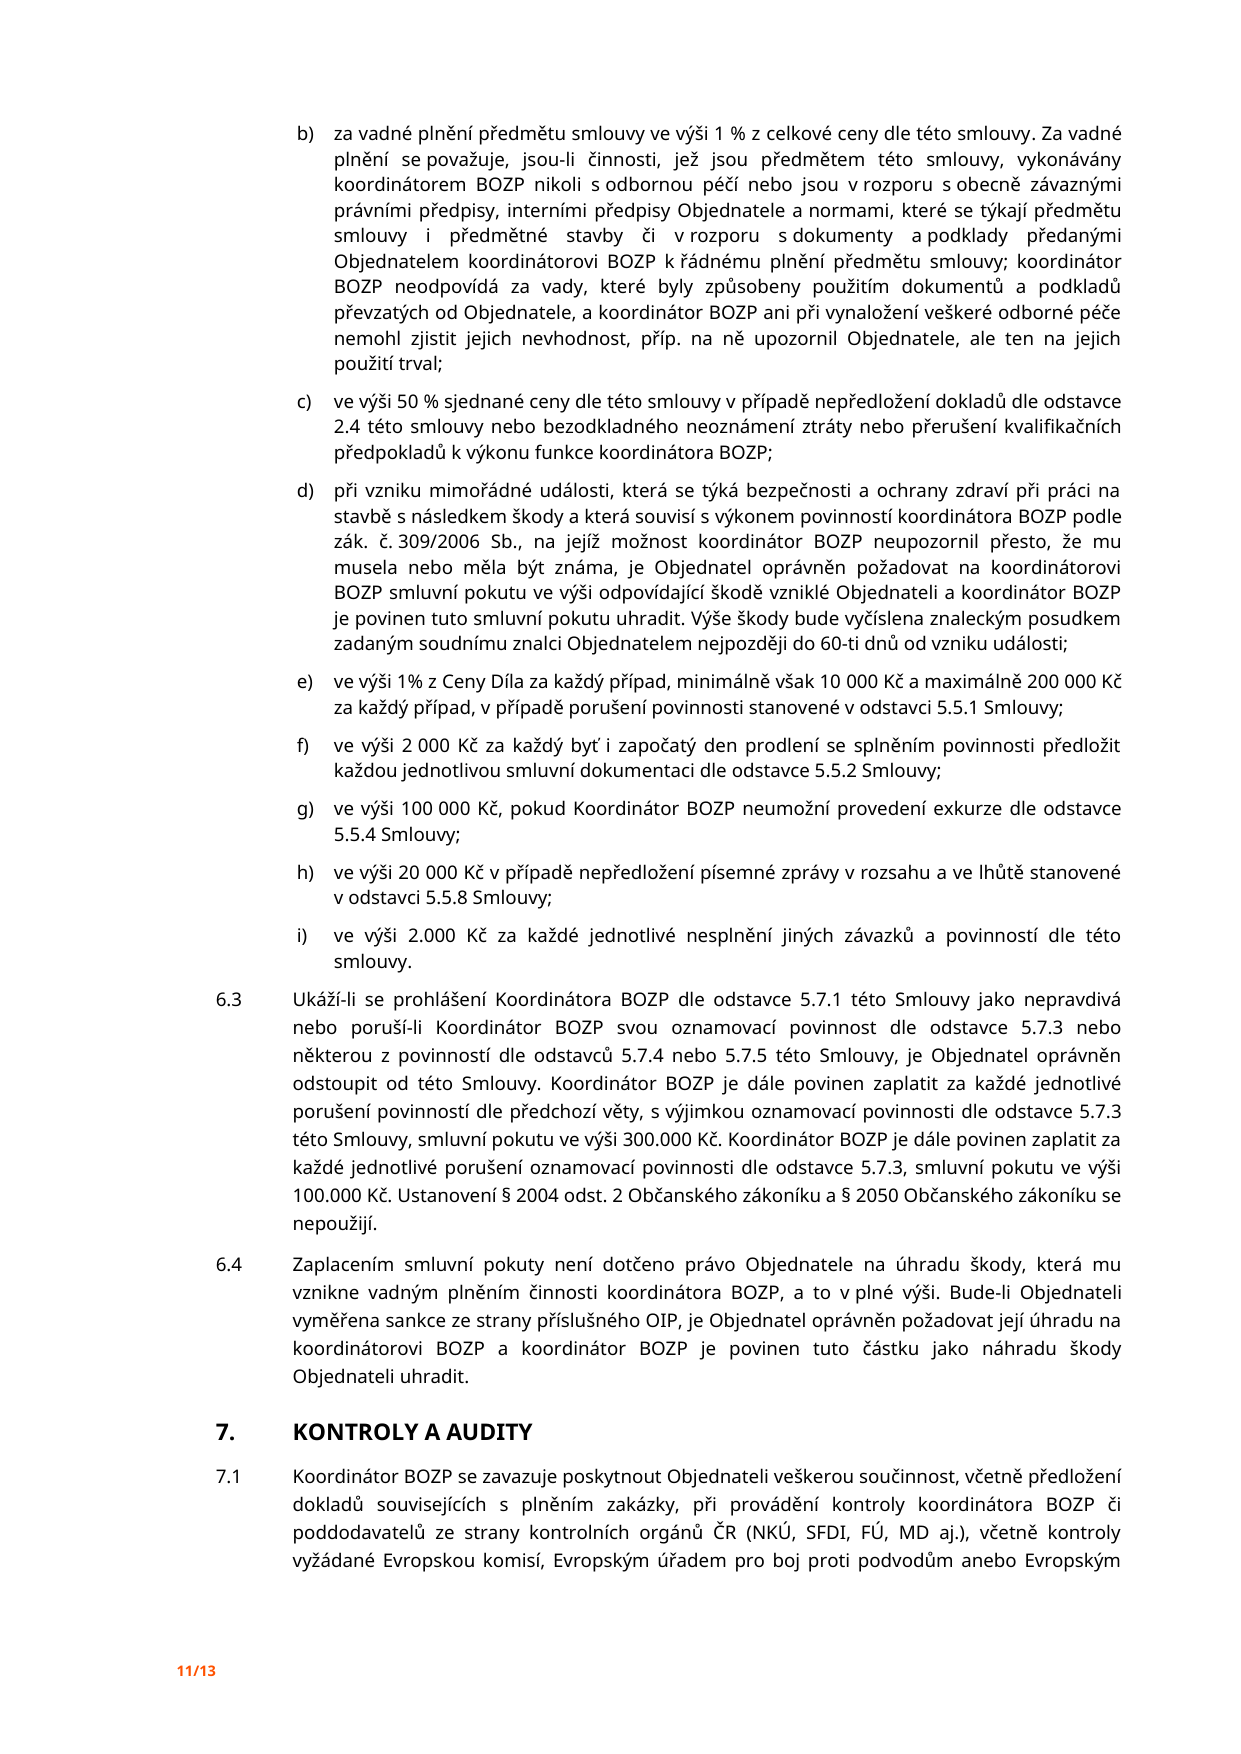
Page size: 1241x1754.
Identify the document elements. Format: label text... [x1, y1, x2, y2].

list ve výši 1% z Ceny Díla za každý případ, minimálně však 10 000 Kč a maximálně 200 000 Kč za každý případ, v případě porušení povinnosti stanovené v odstavci 5.5.1 Smlouvy; [297, 668, 1122, 719]
list KONTROLY A AUDITY [216, 1416, 1122, 1447]
list při vzniku mimořádné události, která se týká bezpečnosti a ochrany zdraví při práci na stavbě s následkem škody a která souvisí s výkonem povinností koordinátora BOZP podle zák. č. 309/2006 Sb., na jejíž možnost koordinátor BOZP neupozornil přesto, že mu musela nebo měla být známa, je Objednatel oprávněn požadovat na koordinátorovi BOZP smluvní pokutu ve výši odpovídající škodě vzniklé Objednateli a koordinátor BOZP je povinen tuto smluvní pokutu uhradit. Výše škody bude vyčíslena znaleckým posudkem zadaným soudnímu znalci Objednatelem nejpozději do 60-ti dnů od vzniku události; [297, 477, 1122, 656]
list Ukáží-li se prohlášení Koordinátora BOZP dle odstavce 5.7.1 této Smlouvy jako nepravdivá nebo poruší-li Koordinátor BOZP svou oznamovací povinnost dle odstavce 5.7.3 nebo některou z povinností dle odstavců 5.7.4 nebo 5.7.5 této Smlouvy, je Objednatel oprávněn odstoupit od této Smlouvy. Koordinátor BOZP je dále povinen zaplatit za každé jednotlivé porušení povinností dle předchozí věty, s výjimkou oznamovací povinnosti dle odstavce 5.7.3 této Smlouvy, smluvní pokutu ve výši 300.000 Kč. Koordinátor BOZP je dále povinen zaplatit za každé jednotlivé porušení oznamovací povinnosti dle odstavce 5.7.3, smluvní pokutu ve výši 100.000 Kč. Ustanovení § 2004 odst. 2 Občanského zákoníku a § 2050 Občanského zákoníku se nepoužijí. [216, 986, 1122, 1236]
list Zaplacením smluvní pokuty není dotčeno právo Objednatele na úhradu škody, která mu vznikne vadným plněním činnosti koordinátora BOZP, a to v plné výši. Bude-li Objednateli vyměřena sankce ze strany příslušného OIP, je Objednatel oprávněn požadovat její úhradu na koordinátorovi BOZP a koordinátor BOZP je povinen tuto částku jako náhradu škody Objednateli uhradit. [216, 1251, 1122, 1388]
list ve výši 100 000 Kč, pokud Koordinátor BOZP neumožní provedení exkurze dle odstavce 5.5.4 Smlouvy; [297, 796, 1122, 847]
list za vadné plnění předmětu smlouvy ve výši 1 % z celkové ceny dle této smlouvy. Za vadné plnění se považuje, jsou-li činnosti, jež jsou předmětem této smlouvy, vykonávány koordinátorem BOZP nikoli s odbornou péčí nebo jsou v rozporu s obecně závaznými právními předpisy, interními předpisy Objednatele a normami, které se týkají předmětu smlouvy i předmětné stavby či v rozporu s dokumenty a podklady předanými Objednatelem koordinátorovi BOZP k řádnému plnění předmětu smlouvy; koordinátor BOZP neodpovídá za vady, které byly způsobeny použitím dokumentů a podkladů převzatých od Objednatele, a koordinátor BOZP ani při vynaložení veškeré odborné péče nemohl zjistit jejich nevhodnost, příp. na ně upozornil Objednatele, ale ten na jejich použití trval; [297, 121, 1122, 376]
list ve výši 20 000 Kč v případě nepředložení písemné zprávy v rozsahu a ve lhůtě stanovené v odstavci 5.5.8 Smlouvy; [297, 859, 1122, 910]
list ve výši 2.000 Kč za každé jednotlivé nesplnění jiných závazků a povinností dle této smlouvy. [297, 923, 1122, 974]
list ve výši 50 % sjednané ceny dle této smlouvy v případě nepředložení dokladů dle odstavce 2.4 této smlouvy nebo bezodkladného neoznámení ztráty nebo přerušení kvalifikačních předpokladů k výkonu funkce koordinátora BOZP; [297, 388, 1122, 465]
list ve výši 2 000 Kč za každý byť i započatý den prodlení se splněním povinnosti předložit každou jednotlivou smluvní dokumentaci dle odstavce 5.5.2 Smlouvy; [297, 732, 1122, 783]
